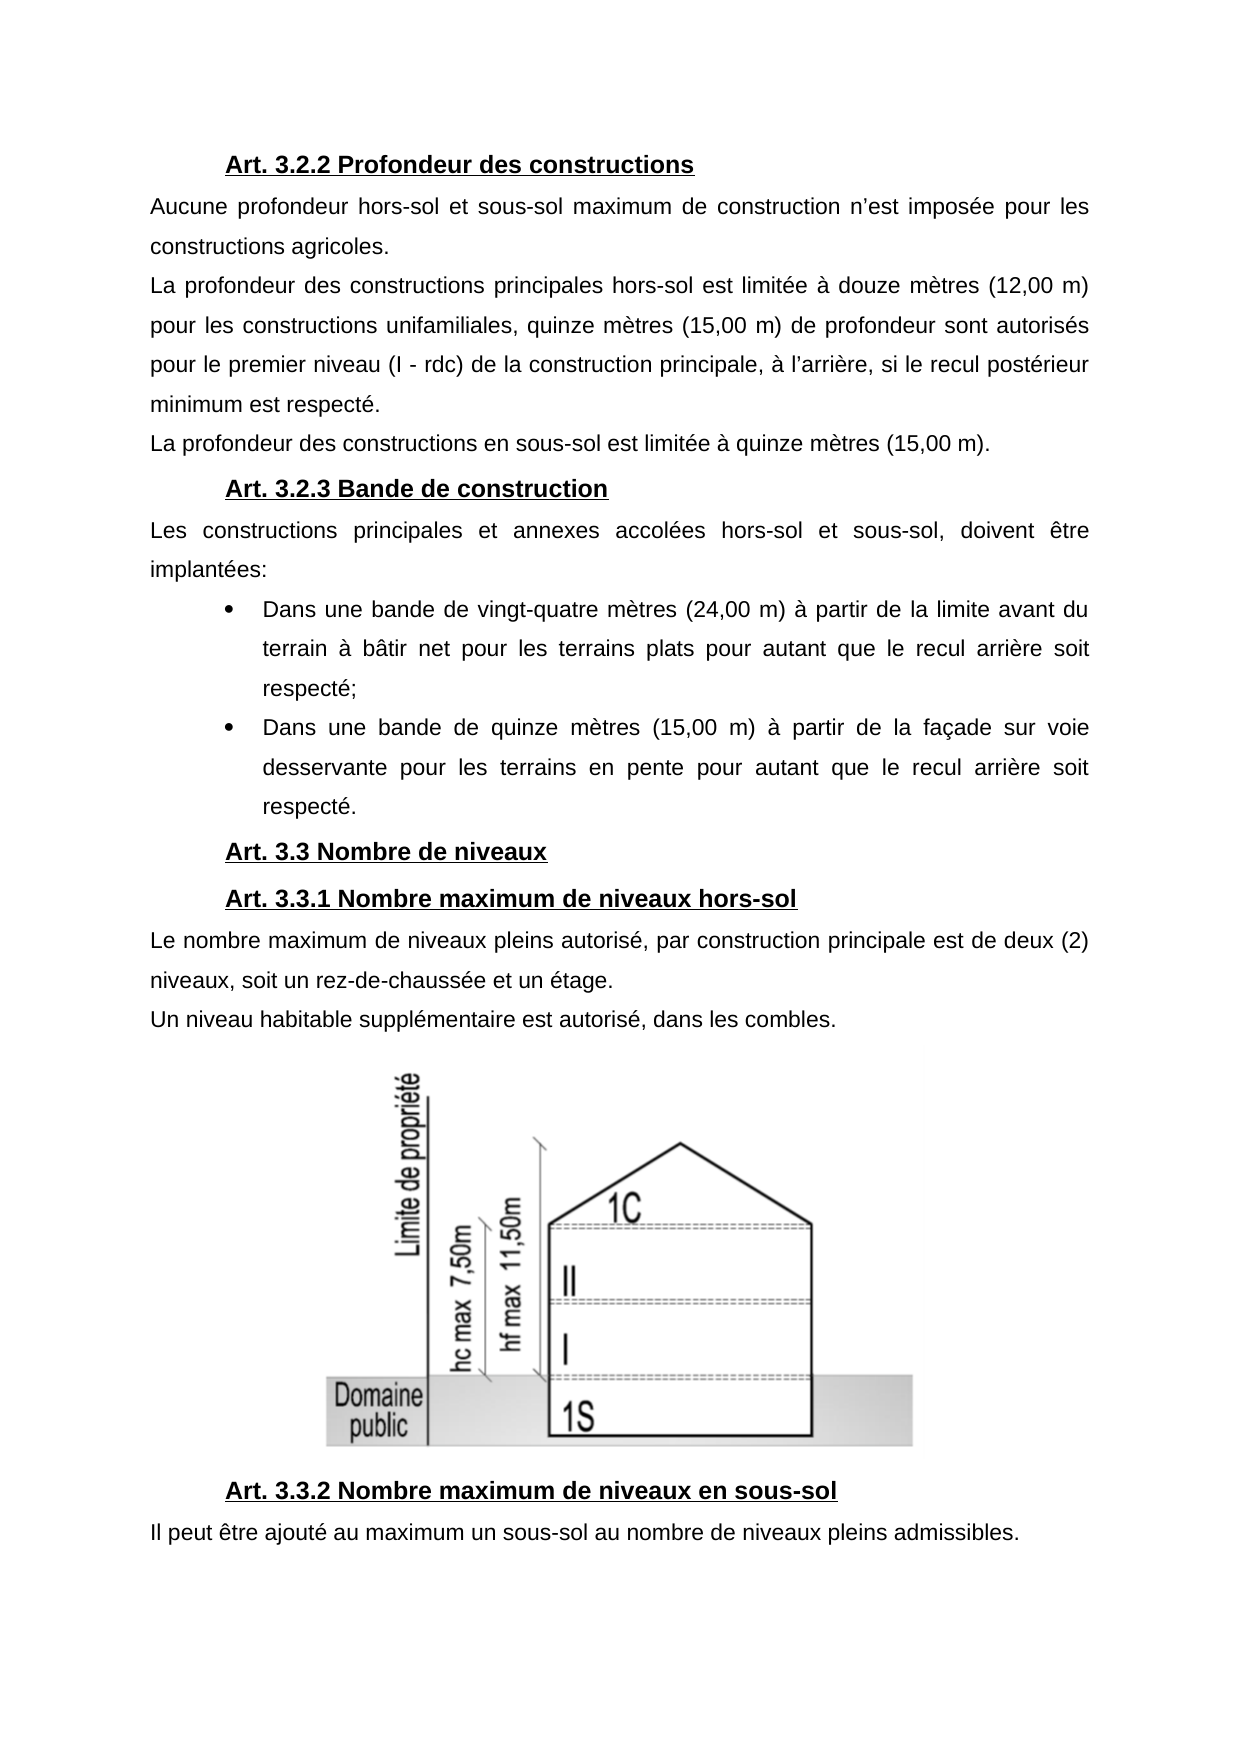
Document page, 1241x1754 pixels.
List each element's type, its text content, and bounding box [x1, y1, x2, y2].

list Dans une bande de vingt-quatre mètres (24,00 m) à partir de la limite avant du terrain à bâtir net pour les terrains plats pour autant que le recul arrière soit respecté; [225, 596, 1090, 701]
subtitle Art. 3.2.2 Profondeur des constructions [225, 150, 1090, 179]
subtitle Art. 3.3.1 Nombre maximum de niveaux hors-sol [225, 884, 1090, 913]
text Aucune profondeur hors-sol et sous-sol maximum de construction n’est imposée pour les constructions agricoles. [150, 193, 1090, 259]
text La profondeur des constructions principales hors-sol est limitée à douze mètres (12,00 m) pour les constructions unifamiliales, quinze mètres (15,00 m) de profondeur sont autorisés pour le premier niveau (I - rdc) de la construction principale, à l’arrière, si le recul postérieur minimum est respecté. [150, 272, 1090, 417]
text Il peut être ajouté au maximum un sous-sol au nombre de niveaux pleins admissibles. [150, 1519, 1090, 1545]
list Dans une bande de quinze mètres (15,00 m) à partir de la façade sur voie desservante pour les terrains en pente pour autant que le recul arrière soit respecté. [225, 714, 1090, 819]
text Le nombre maximum de niveaux pleins autorisé, par construction principale est de deux (2) niveaux, soit un rez-de-chaussée et un étage. [150, 927, 1090, 993]
subtitle Art. 3.2.3 Bande de construction [225, 474, 1090, 502]
text La profondeur des constructions en sous-sol est limitée à quinze mètres (15,00 m). [150, 430, 1090, 456]
text Les constructions principales et annexes accolées hors-sol et sous-sol, doivent être implantées: [150, 517, 1090, 583]
picture [315, 1045, 925, 1459]
subtitle Art. 3.3.2 Nombre maximum de niveaux en sous-sol [225, 1476, 1090, 1505]
text Un niveau habitable supplémentaire est autorisé, dans les combles. [150, 1006, 1090, 1032]
subtitle Art. 3.3 Nombre de niveaux [225, 837, 1090, 866]
